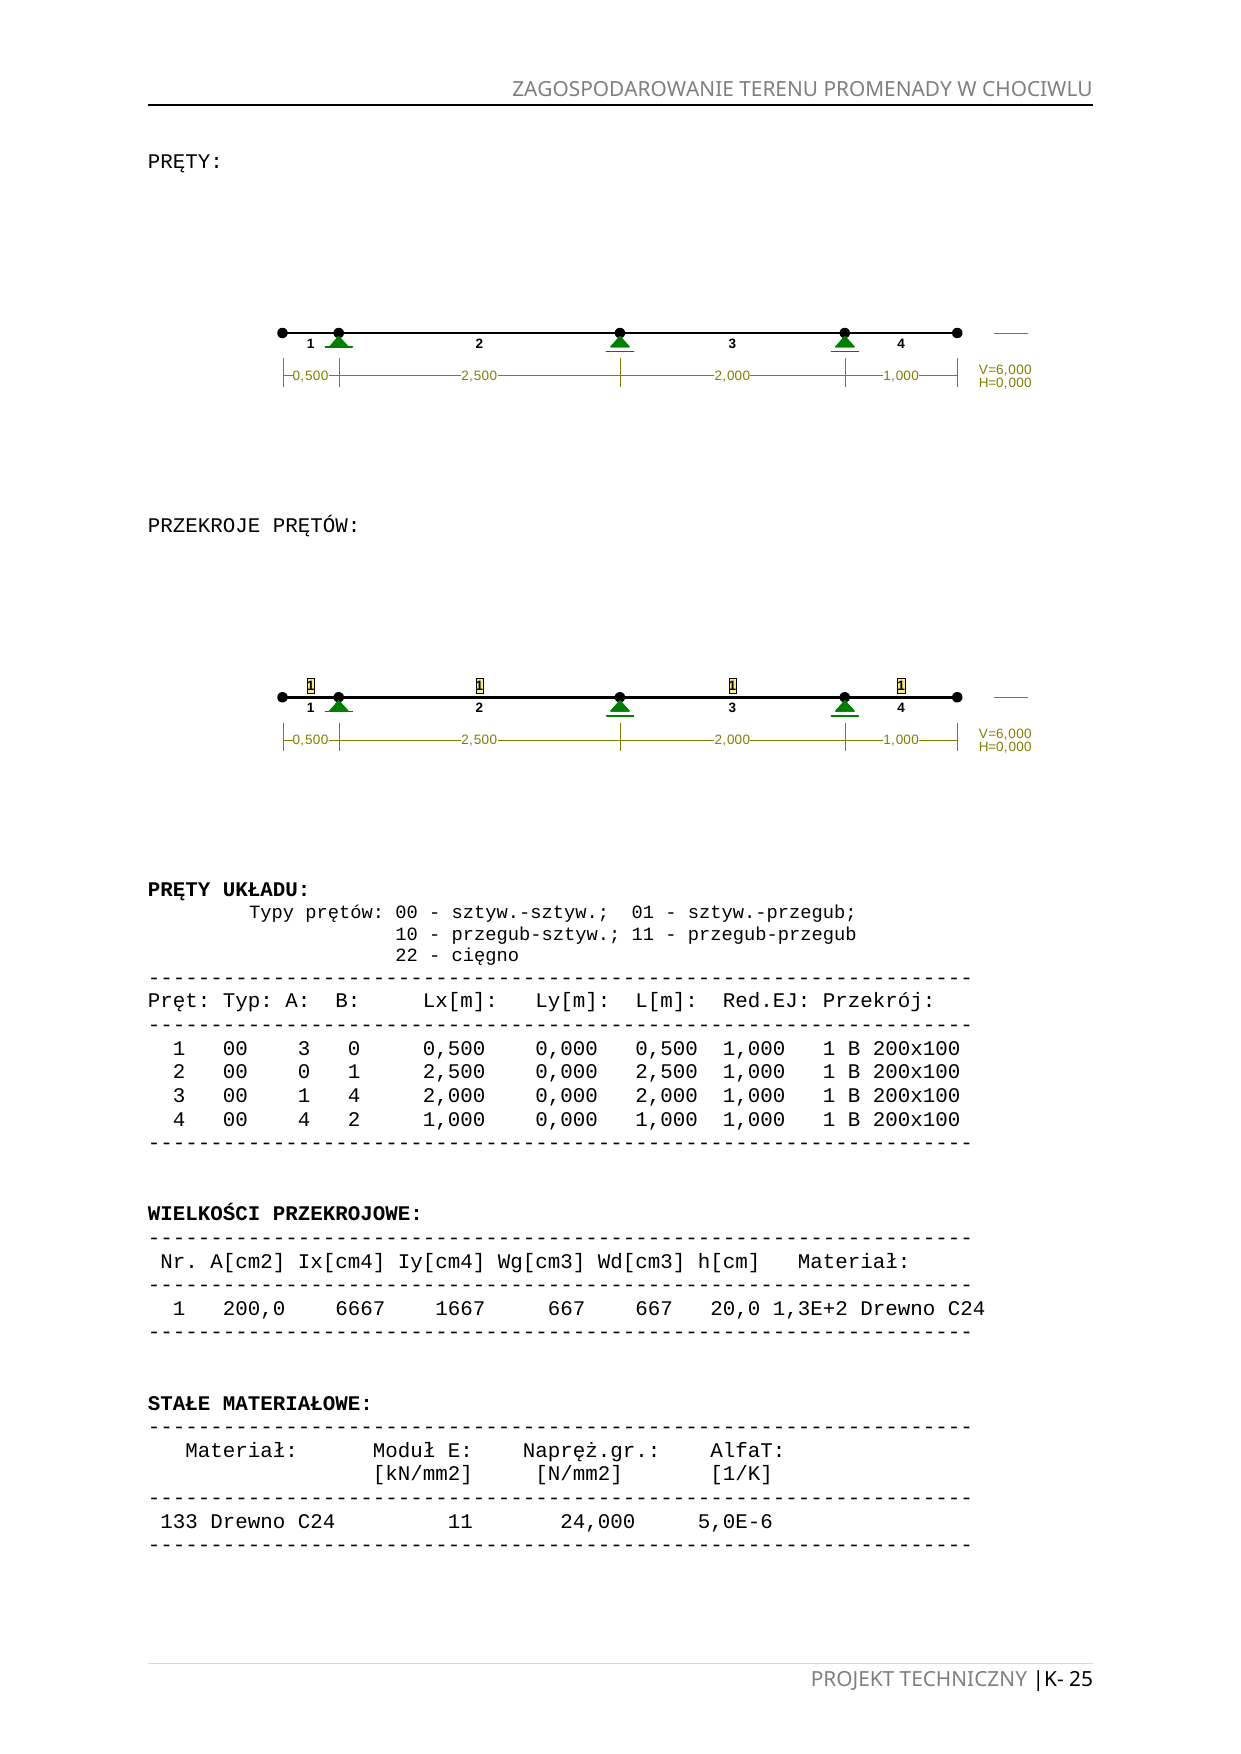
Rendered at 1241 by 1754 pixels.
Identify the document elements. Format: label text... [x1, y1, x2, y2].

text ------------------------------------------------------------------ [148, 1534, 1093, 1558]
text ------------------------------------------------------------------ [148, 1132, 1093, 1156]
text 133 Drewno C24 11 24,000 5,0E-6 [148, 1511, 1093, 1534]
text Nr. A[cm2] Ix[cm4] Iy[cm4] Wg[cm3] Wd[cm3] h[cm] Materiał: [148, 1251, 1093, 1274]
text ------------------------------------------------------------------ [148, 1274, 1093, 1298]
text 3 00 1 4 2,000 0,000 2,000 1,000 1 B 200x100 [148, 1085, 1093, 1109]
text WIELKOŚCI PRZEKROJOWE: [148, 1203, 1093, 1227]
text ------------------------------------------------------------------ [148, 1227, 1093, 1251]
text 2 00 0 1 2,500 0,000 2,500 1,000 1 B 200x100 [148, 1061, 1093, 1085]
text Materiał: Moduł E: Napręż.gr.: AlfaT: [148, 1440, 1093, 1463]
text STAŁE MATERIAŁOWE: [148, 1392, 1093, 1416]
text 1 00 3 0 0,500 0,000 0,500 1,000 1 B 200x100 [148, 1038, 1093, 1061]
text ------------------------------------------------------------------ [148, 1487, 1093, 1511]
text ------------------------------------------------------------------ [148, 967, 1093, 991]
text 10 - przegub-sztyw.; 11 - przegub-przegub [148, 924, 1093, 946]
text 4 00 4 2 1,000 0,000 1,000 1,000 1 B 200x100 [148, 1109, 1093, 1132]
text 22 - cięgno [148, 946, 1093, 967]
text PRĘTY UKŁADU: [148, 879, 1093, 903]
text ------------------------------------------------------------------ [148, 1322, 1093, 1345]
text ------------------------------------------------------------------ [148, 1416, 1093, 1440]
text PRZEKROJE PRĘTÓW: [148, 515, 1093, 539]
text ------------------------------------------------------------------ [148, 1014, 1093, 1038]
text Typy prętów: 00 - sztyw.-sztyw.; 01 - sztyw.-przegub; [148, 903, 1093, 924]
text Pręt: Typ: A: B: Lx[m]: Ly[m]: L[m]: Red.EJ: Przekrój: [148, 991, 1093, 1014]
text 1 200,0 6667 1667 667 667 20,0 1,3E+2 Drewno C24 [148, 1298, 1093, 1322]
text PRĘTY: [148, 151, 1093, 174]
text [kN/mm2] [N/mm2] [1/K] [148, 1463, 1093, 1487]
